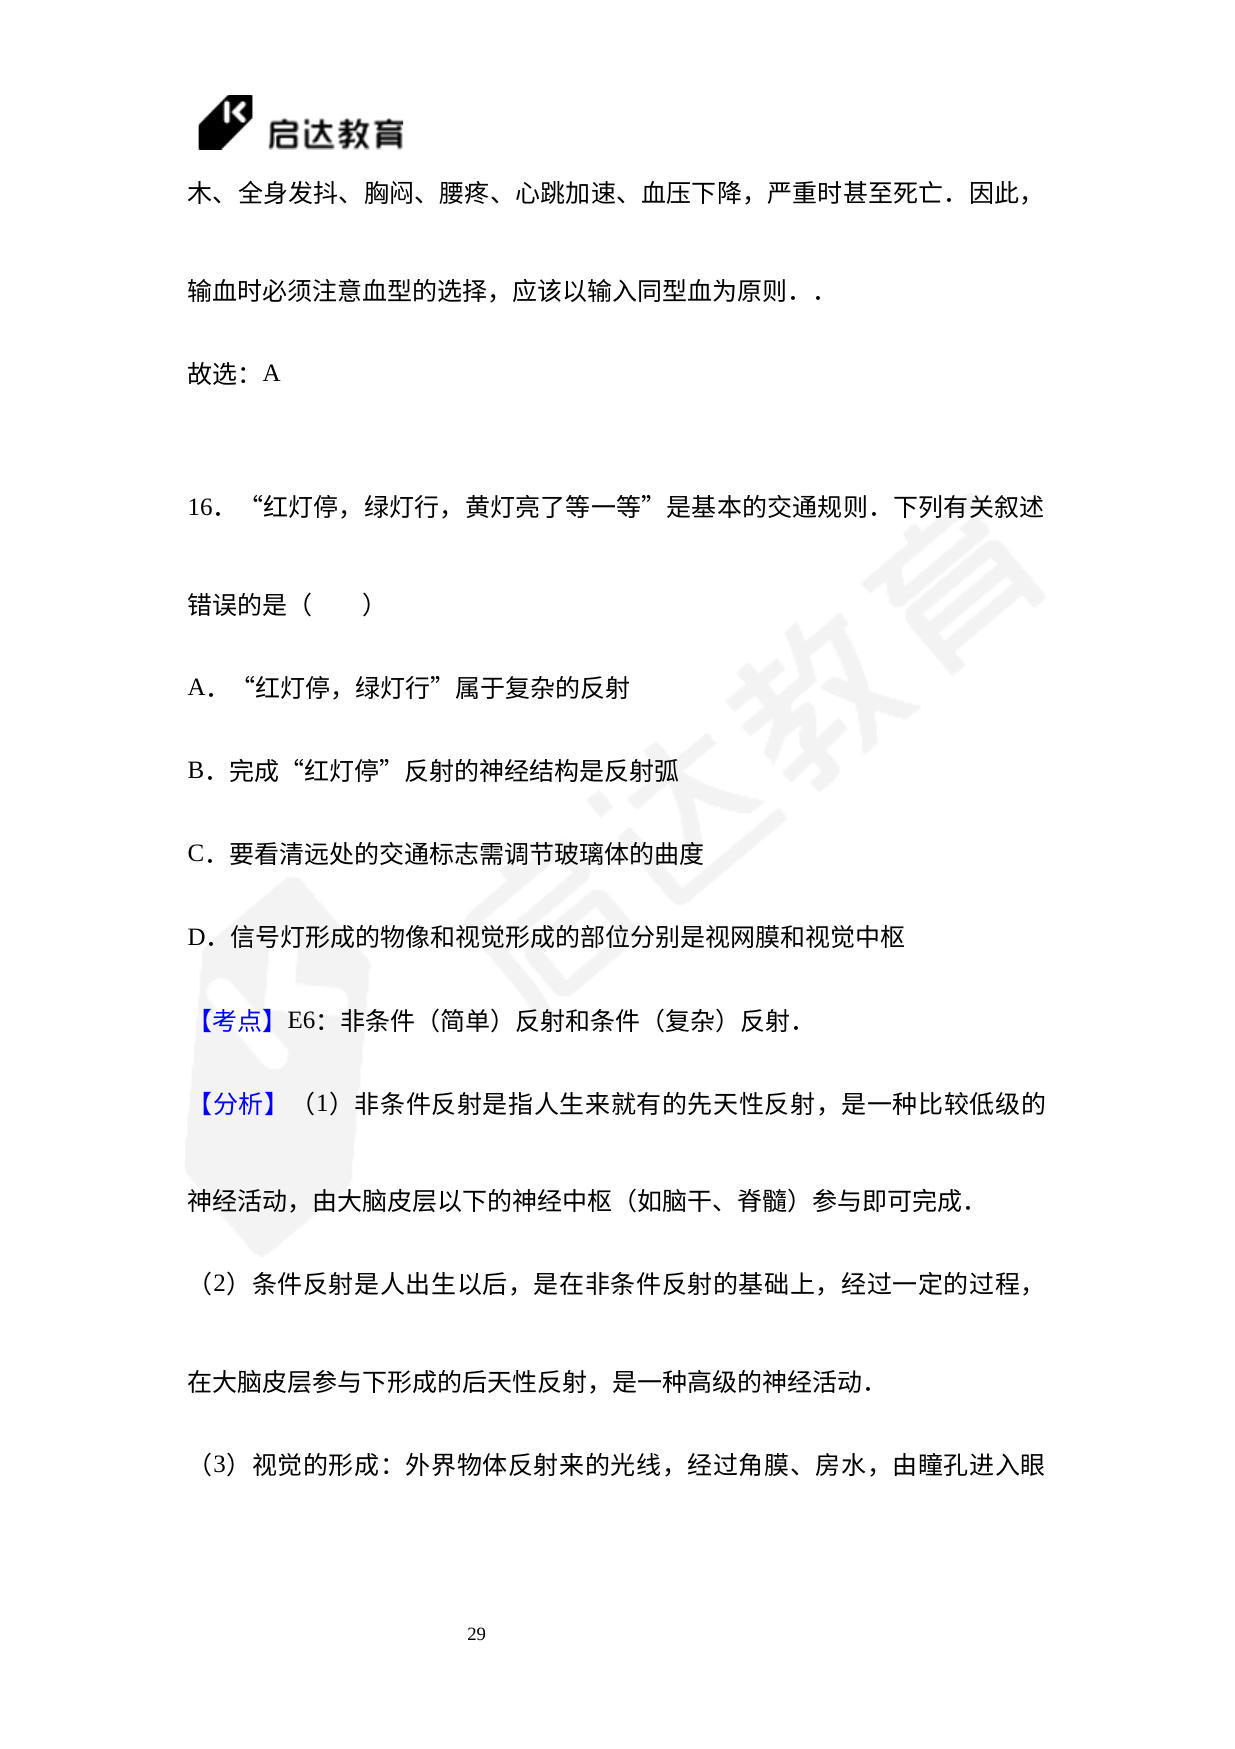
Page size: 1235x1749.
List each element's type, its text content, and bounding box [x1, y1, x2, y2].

text 故选：A [187, 340, 1047, 405]
text （2）条件反射是人出生以后，是在非条件反射的基础上，经过一定的过程，在大脑皮层参与下形成的后天性反射，是一种高级的神经活动． [187, 1250, 1047, 1413]
text 16．“红灯停，绿灯行，黄灯亮了等一等”是基本的交通规则．下列有关叙述错误的是（ ） [187, 473, 1047, 636]
text C．要看清远处的交通标志需调节玻璃体的曲度 [187, 820, 1047, 885]
text B．完成“红灯停”反射的神经结构是反射弧 [187, 737, 1047, 802]
picture [198, 95, 404, 150]
text A．“红灯停，绿灯行”属于复杂的反射 [187, 654, 1047, 719]
text 【考点】E6：非条件（简单）反射和条件（复杂）反射． [187, 987, 1047, 1052]
text 【分析】（1）非条件反射是指人生来就有的先天性反射，是一种比较低级的神经活动，由大脑皮层以下的神经中枢（如脑干、脊髓）参与即可完成． [187, 1070, 1047, 1232]
text D．信号灯形成的物像和视觉形成的部位分别是视网膜和视觉中枢 [187, 903, 1047, 968]
text （3）视觉的形成：外界物体反射来的光线，经过角膜、房水，由瞳孔进入眼球内部，再经过晶状体和玻璃体的折射作用，在视网膜上能形成清晰的物象，物象刺激了视网膜上的感光细胞，这些感光细胞产生的视觉神经冲动，沿着视神经传到大脑皮层的视觉中枢，就形成视觉． [187, 1431, 1047, 1496]
